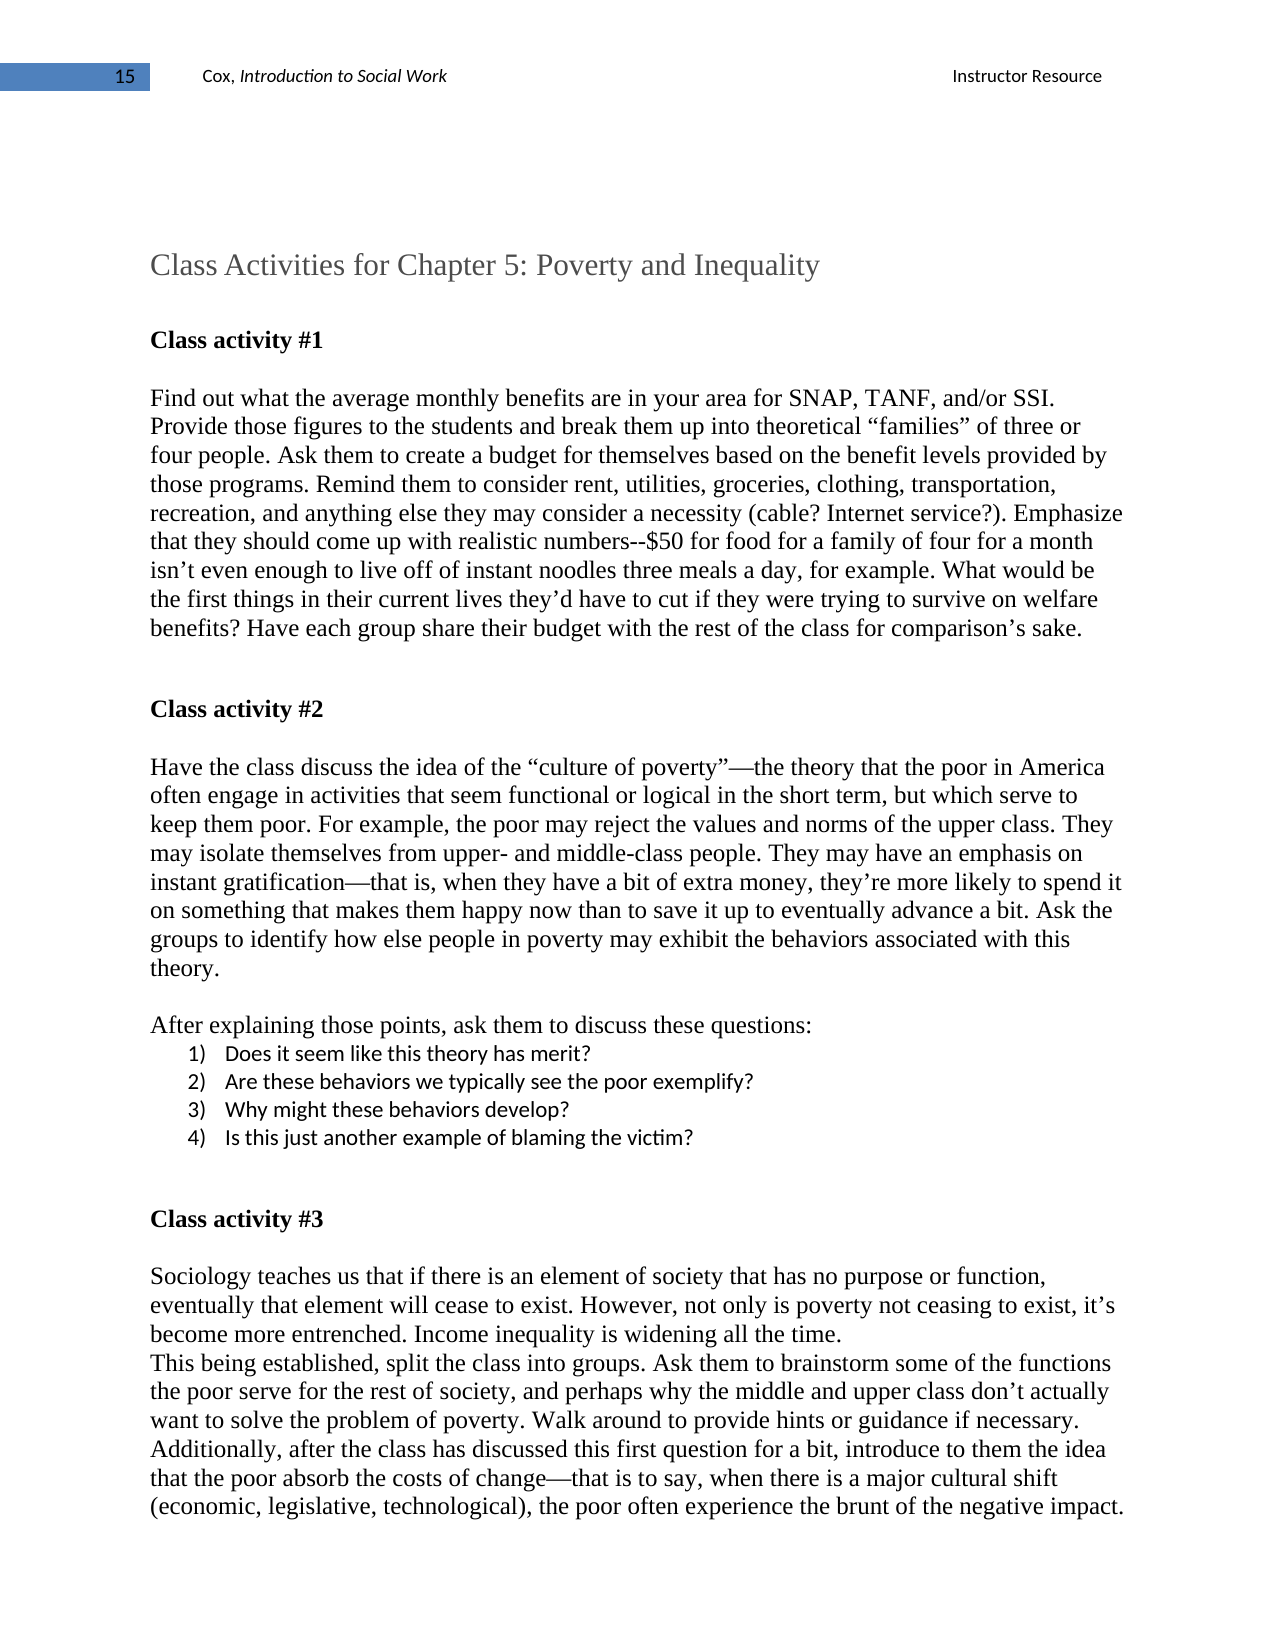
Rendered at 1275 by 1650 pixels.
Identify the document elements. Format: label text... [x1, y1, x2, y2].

text This being established, split the class into groups. Ask them to brainstorm some of the functions the poor serve for the rest of society, and perhaps why the middle and upper class don’t actually want to solve the problem of poverty. Walk around to provide hints or guidance if necessary. [150, 1348, 1125, 1434]
list Does it seem like this theory has merit? [187, 1039, 1125, 1067]
text Class activity #1 [150, 325, 1125, 354]
subtitle Class Activities for Chapter 5: Poverty and Inequality [150, 246, 1125, 282]
list Why might these behaviors develop? [187, 1095, 1125, 1123]
text Class activity #2 [150, 694, 1125, 723]
text Find out what the average monthly benefits are in your area for SNAP, TANF, and/or SSI. Provide those figures to the students and break them up into theoretical “families” of three or four people. Ask them to create a budget for themselves based on the benefit levels provided by those programs. Remind them to consider rent, utilities, groceries, clothing, transportation, recreation, and anything else they may consider a necessity (cable? Internet service?). Emphasize that they should come up with realistic numbers--$50 for food for a family of four for a month isn’t even enough to live off of instant noodles three meals a day, for example. What would be the first things in their current lives they’d have to cut if they were trying to survive on welfare benefits? Have each group share their budget with the rest of the class for comparison’s sake. [150, 383, 1125, 641]
text Sociology teaches us that if there is an element of society that has no purpose or function, eventually that element will cease to exist. However, not only is poverty not ceasing to exist, it’s become more entrenched. Income inequality is widening all the time. [150, 1261, 1125, 1348]
text After explaining those points, ask them to discuss these questions: [150, 1010, 1125, 1039]
list Are these behaviors we typically see the poor exemplify? [187, 1067, 1125, 1095]
text Class activity #3 [150, 1204, 1125, 1233]
list Is this just another example of blaming the victim? [187, 1123, 1125, 1151]
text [150, 1434, 1125, 1520]
text Have the class discuss the idea of the “culture of poverty”—the theory that the poor in America often engage in activities that seem functional or logical in the short term, but which serve to keep them poor. For example, the poor may reject the values and norms of the upper class. They may isolate themselves from upper- and middle-class people. They may have an emphasis on instant gratification—that is, when they have a bit of extra money, they’re more likely to spend it on something that makes them happy now than to save it up to eventually advance a bit. Ask the groups to identify how else people in poverty may exhibit the behaviors associated with this theory. [150, 752, 1125, 982]
